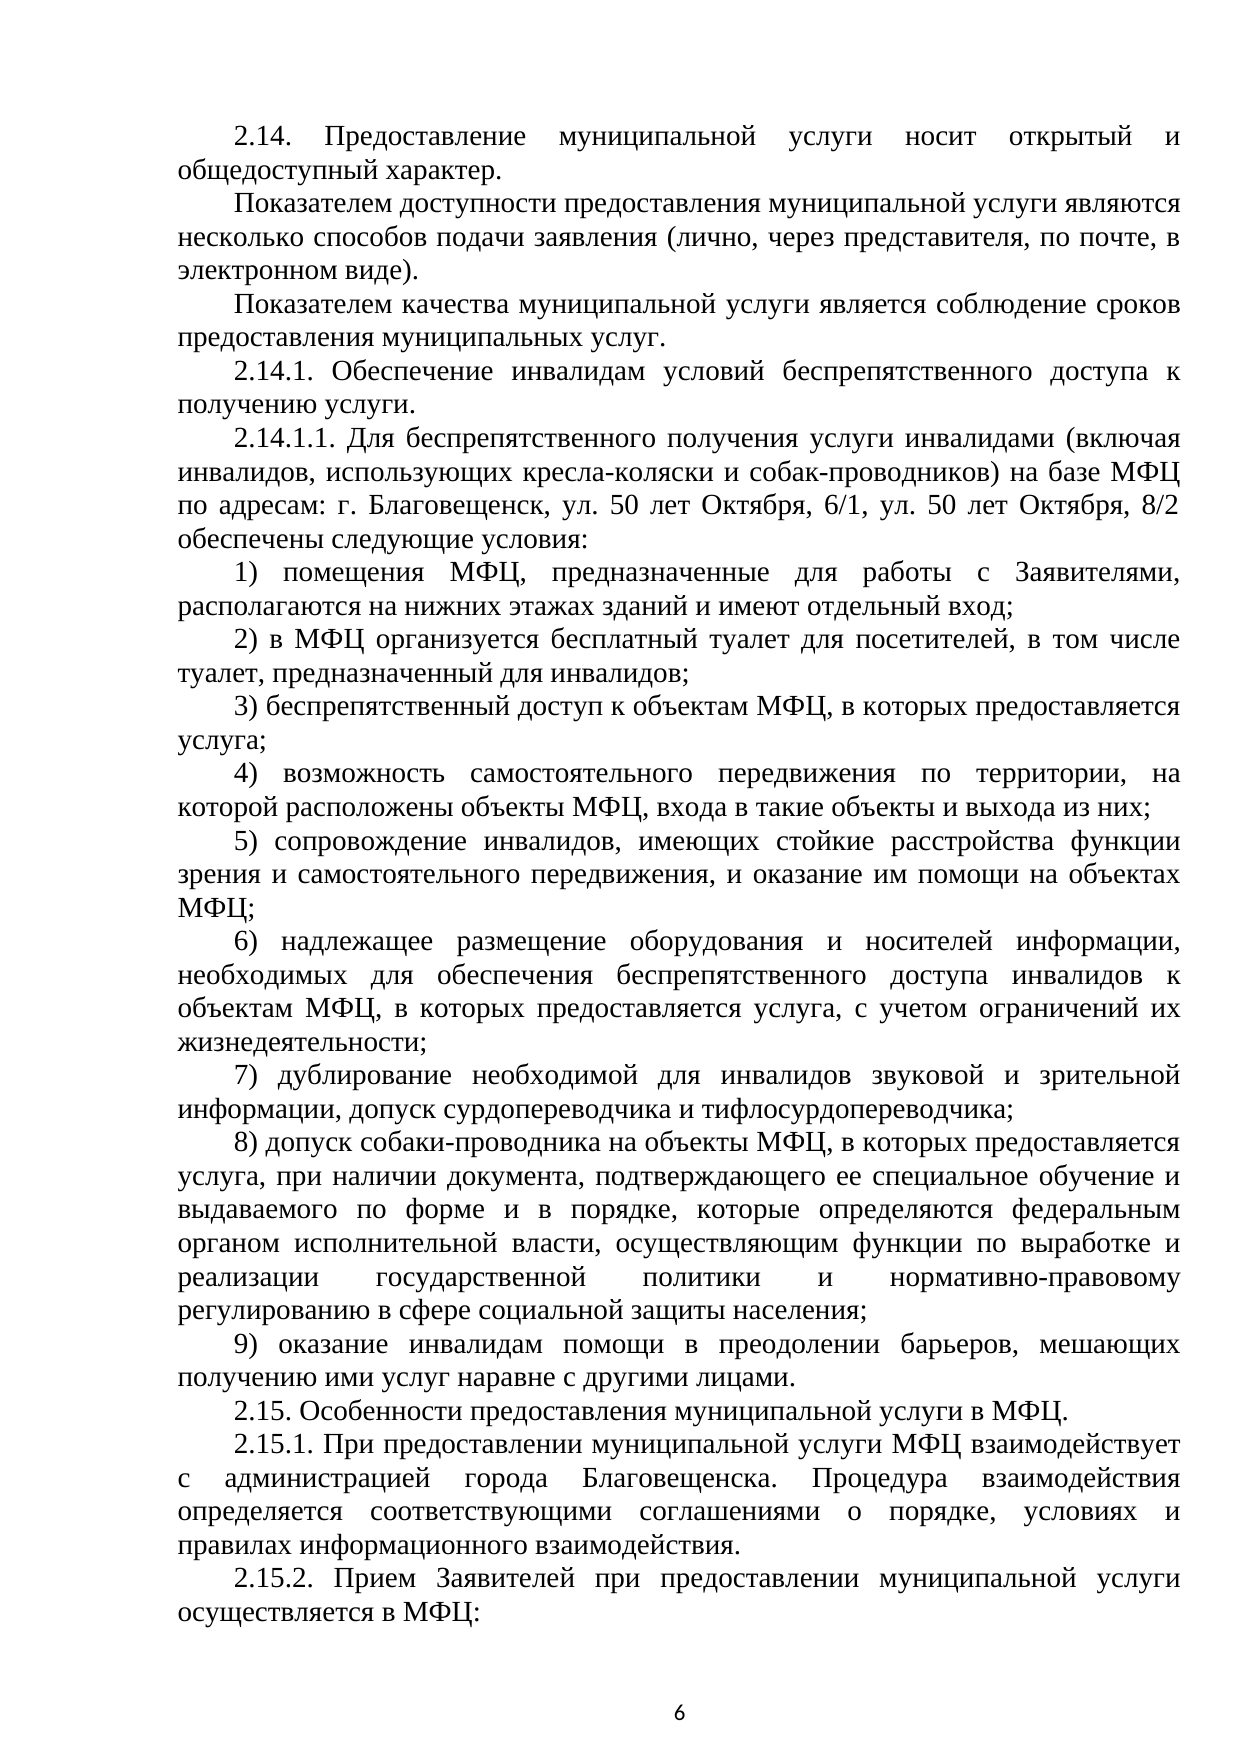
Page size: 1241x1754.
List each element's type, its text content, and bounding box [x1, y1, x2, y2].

text 4) возможность самостоятельного передвижения по территории, на которой расположены объекты МФЦ, входа в такие объекты и выхода из них; [177, 756, 1181, 823]
text 1) помещения МФЦ, предназначенные для работы с Заявителями, располагаются на нижних этажах зданий и имеют отдельный вход; [177, 554, 1181, 621]
text 8) допуск собаки-проводника на объекты МФЦ, в которых предоставляется услуга, при наличии документа, подтверждающего ее специальное обучение и выдаваемого по форме и в порядке, которые определяются федеральным органом исполнительной власти, осуществляющим функции по выработке и реализации государственной политики и нормативно-правовому регулированию в сфере социальной защиты населения; [177, 1124, 1181, 1326]
text 3) беспрепятственный доступ к объектам МФЦ, в которых предоставляется услуга; [177, 688, 1181, 756]
text 2.15.1. При предоставлении муниципальной услуги МФЦ взаимодействует с администрацией города Благовещенска. Процедура взаимодействия определяется соответствующими соглашениями о порядке, условиях и правилах информационного взаимодействия. [177, 1426, 1181, 1561]
text 5) сопровождение инвалидов, имеющих стойкие расстройства функции зрения и самостоятельного передвижения, и оказание им помощи на объектах МФЦ; [177, 823, 1181, 923]
text 2.14.1.1. Для беспрепятственного получения услуги инвалидами (включая инвалидов, использующих кресла-коляски и собак-проводников) на базе МФЦ по адресам: г. Благовещенск, ул. 50 лет Октября, 6/1, ул. 50 лет Октября, 8/2 обеспечены следующие условия: [177, 420, 1181, 554]
text 2) в МФЦ организуется бесплатный туалет для посетителей, в том числе туалет, предназначенный для инвалидов; [177, 621, 1181, 688]
text 2.14.1. Обеспечение инвалидам условий беспрепятственного доступа к получению услуги. [177, 353, 1181, 420]
text 6) надлежащее размещение оборудования и носителей информации, необходимых для обеспечения беспрепятственного доступа инвалидов к объектам МФЦ, в которых предоставляется услуга, с учетом ограничений их жизнедеятельности; [177, 923, 1181, 1057]
text 9) оказание инвалидам помощи в преодолении барьеров, мешающих получению ими услуг наравне с другими лицами. [177, 1326, 1181, 1393]
text 2.15. Особенности предоставления муниципальной услуги в МФЦ. [177, 1393, 1181, 1426]
text Показателем качества муниципальной услуги является соблюдение сроков предоставления муниципальных услуг. [177, 286, 1181, 353]
text 7) дублирование необходимой для инвалидов звуковой и зрительной информации, допуск сурдопереводчика и тифлосурдопереводчика; [177, 1057, 1181, 1124]
text 2.15.2. Прием Заявителей при предоставлении муниципальной услуги осуществляется в МФЦ: [177, 1561, 1181, 1628]
text Показателем доступности предоставления муниципальной услуги являются несколько способов подачи заявления (лично, через представителя, по почте, в электронном виде). [177, 185, 1181, 286]
text 2.14. Предоставление муниципальной услуги носит открытый и общедоступный характер. [177, 118, 1181, 185]
